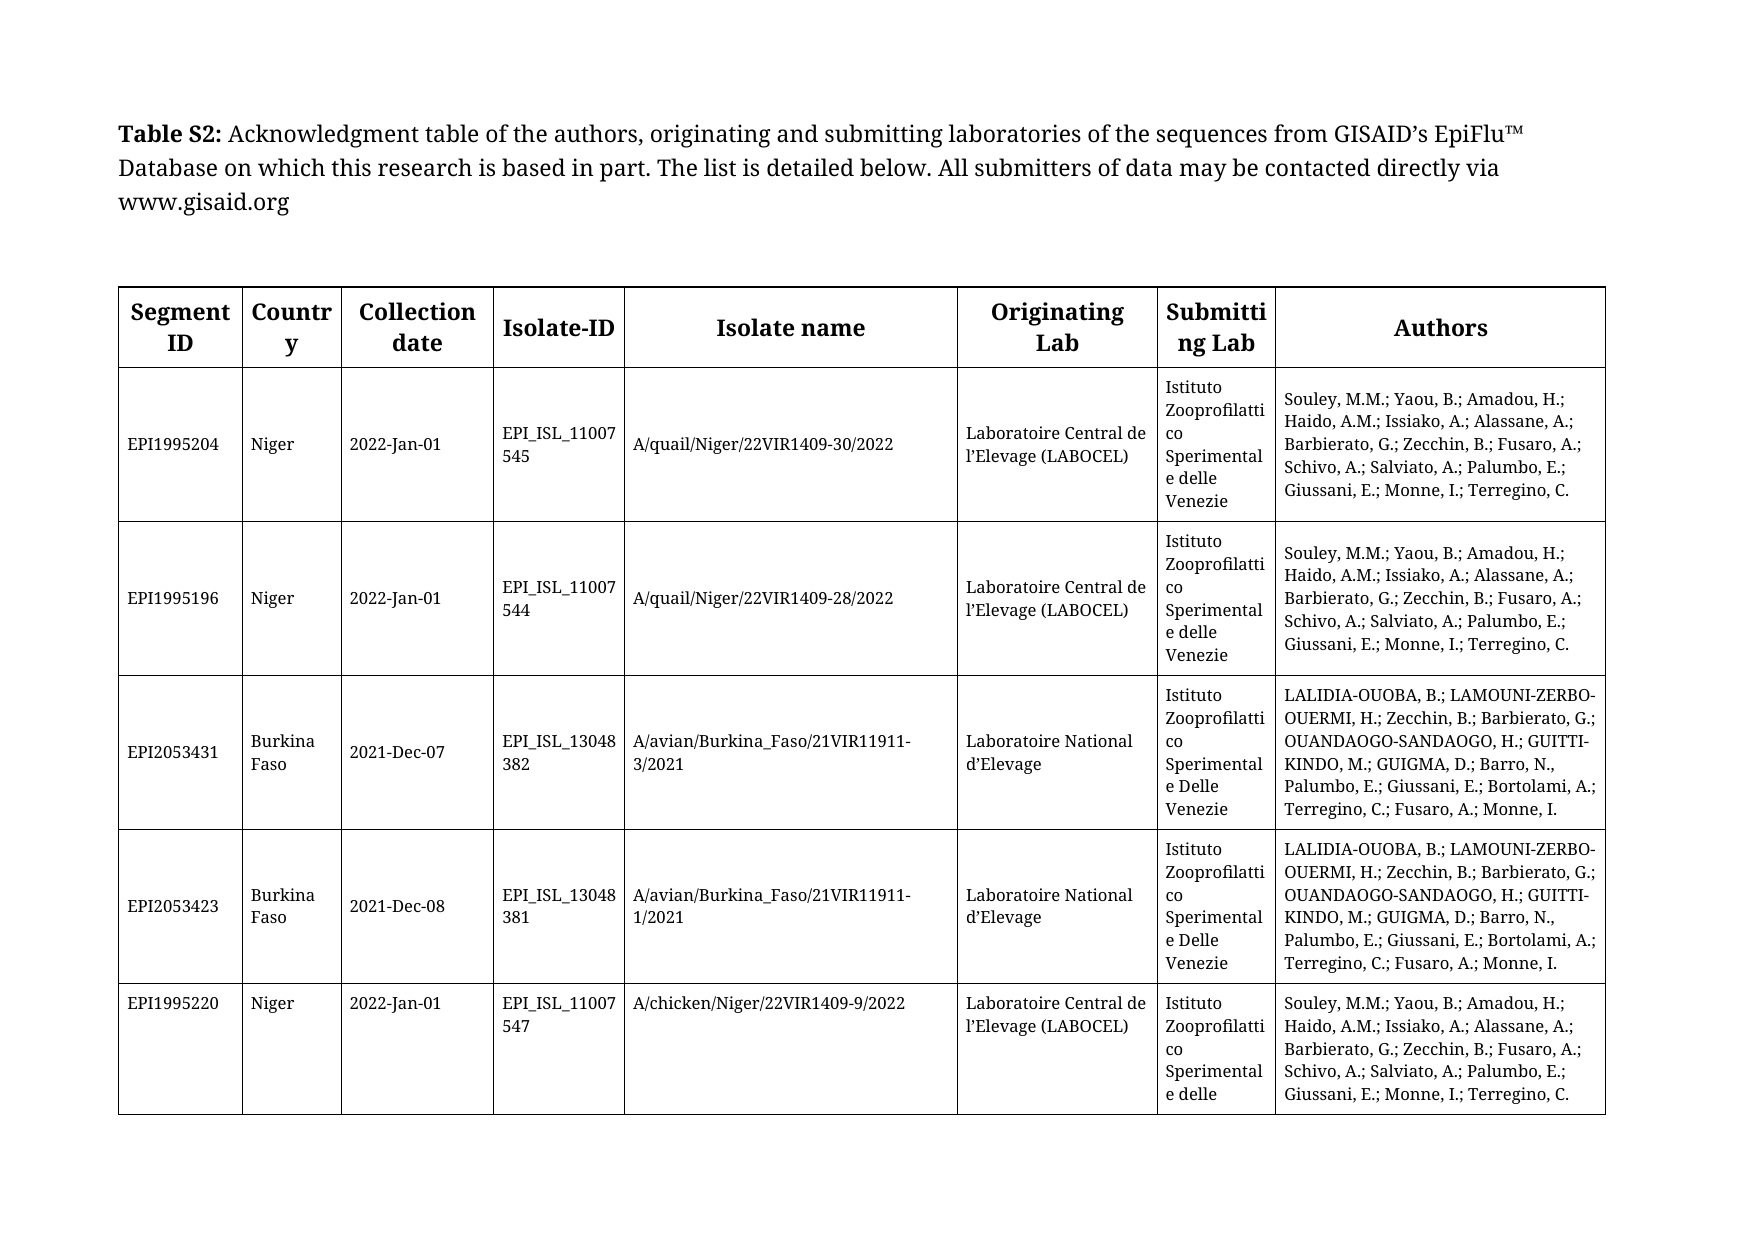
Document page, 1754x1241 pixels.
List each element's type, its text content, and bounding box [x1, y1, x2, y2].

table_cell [1158, 984, 1275, 1114]
table_cell EPI1995204 [119, 368, 242, 521]
table_cell A/quail/Niger/22VIR1409-28/2022 [625, 522, 957, 674]
table_header Isolate name [625, 288, 957, 367]
table_cell EPI_ISL_13048381 [494, 830, 624, 982]
table_cell 2021-Dec-07 [342, 676, 493, 828]
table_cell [958, 984, 1157, 1114]
table_cell EPI1995196 [119, 522, 242, 674]
table_header Submitting Lab [1158, 288, 1275, 367]
table_cell EPI2053431 [119, 676, 242, 828]
table_cell Burkina Faso [243, 830, 341, 982]
table_cell Niger [243, 984, 341, 1114]
table_cell 2022-Jan-01 [342, 368, 493, 521]
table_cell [1276, 984, 1605, 1114]
table_cell Laboratoire Central de l’Elevage (LABOCEL) [958, 368, 1157, 521]
table_cell 2022-Jan-01 [342, 984, 493, 1114]
table_cell Istituto Zooprofilattico Sperimentale Delle Venezie [1158, 676, 1275, 828]
table_cell A/avian/Burkina_Faso/21VIR11911-1/2021 [625, 830, 957, 982]
table_cell Burkina Faso [243, 676, 341, 828]
table_cell EPI_ISL_11007547 [494, 984, 624, 1114]
table_cell Laboratoire National d’Elevage [958, 830, 1157, 982]
table_cell Laboratoire Central de l’Elevage (LABOCEL) [958, 522, 1157, 674]
table_cell Niger [243, 368, 341, 521]
table_cell EPI_ISL_11007545 [494, 368, 624, 521]
table_cell Istituto Zooprofilattico Sperimentale delle Venezie [1158, 368, 1275, 521]
table_cell LALIDIA-OUOBA, B.; LAMOUNI-ZERBO-OUERMI, H.; Zecchin, B.; Barbierato, G.; OUANDAOGO-SANDAOGO, H.; GUITTI-KINDO, M.; GUIGMA, D.; Barro, N., Palumbo, E.; Giussani, E.; Bortolami, A.; Terregino, C.; Fusaro, A.; Monne, I. [1276, 830, 1605, 982]
table_header Country [243, 288, 341, 367]
table_cell EPI2053423 [119, 830, 242, 982]
table_header Authors [1276, 288, 1605, 367]
table_cell Laboratoire National d’Elevage [958, 676, 1157, 828]
table_cell A/quail/Niger/22VIR1409-30/2022 [625, 368, 957, 521]
table_cell A/avian/Burkina_Faso/21VIR11911-3/2021 [625, 676, 957, 828]
table_header Segment ID [119, 288, 242, 367]
table_cell LALIDIA-OUOBA, B.; LAMOUNI-ZERBO-OUERMI, H.; Zecchin, B.; Barbierato, G.; OUANDAOGO-SANDAOGO, H.; GUITTI-KINDO, M.; GUIGMA, D.; Barro, N., Palumbo, E.; Giussani, E.; Bortolami, A.; Terregino, C.; Fusaro, A.; Monne, I. [1276, 676, 1605, 828]
text Table S2: Acknowledgment table of the authors, originating and submitting laboratories of the sequences from GISAID’s EpiFlu™ Database on which this research is based in part. The list is detailed below. All submitters of data may be contacted directly via www.gisaid.org [118, 118, 1606, 217]
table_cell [625, 984, 957, 1114]
table_header Collection date [342, 288, 493, 367]
table_header Isolate-ID [494, 288, 624, 367]
table_cell Niger [243, 522, 341, 674]
table_cell 2022-Jan-01 [342, 522, 493, 674]
table_cell Istituto Zooprofilattico Sperimentale delle Venezie [1158, 522, 1275, 674]
table_cell 2021-Dec-08 [342, 830, 493, 982]
table_cell EPI_ISL_13048382 [494, 676, 624, 828]
table_header Originating Lab [958, 288, 1157, 367]
table_cell Istituto Zooprofilattico Sperimentale Delle Venezie [1158, 830, 1275, 982]
table_cell EPI_ISL_11007544 [494, 522, 624, 674]
table_cell EPI1995220 [119, 984, 242, 1114]
